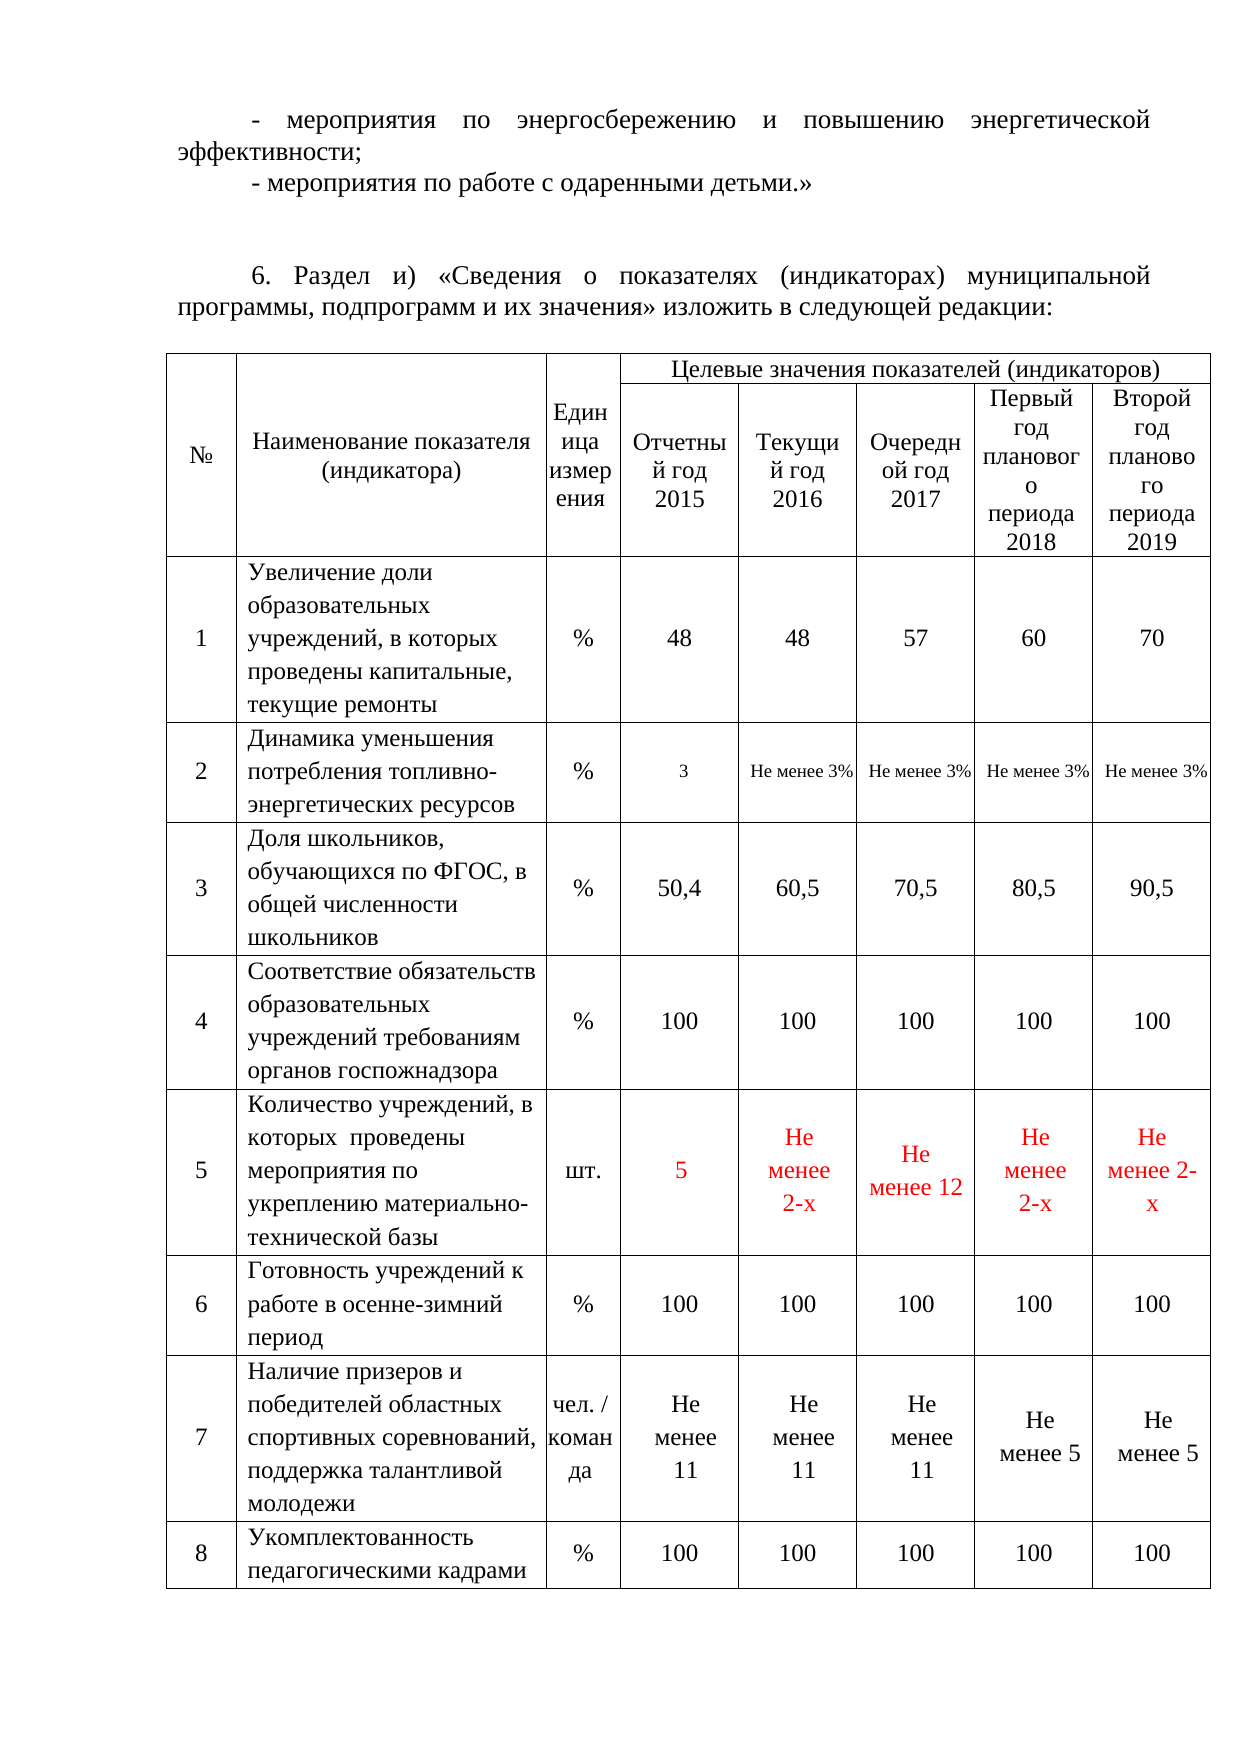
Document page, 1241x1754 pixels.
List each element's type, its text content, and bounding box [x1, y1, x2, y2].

table_cell Не менее 3% [857, 723, 974, 822]
table_cell 1 [167, 557, 236, 722]
table_cell 100 [621, 956, 738, 1088]
table_cell Не менее 2-х [739, 1090, 856, 1254]
table_cell % [547, 823, 620, 955]
table_cell 4 [167, 956, 236, 1088]
table_header № [167, 354, 236, 556]
table_cell 50,4 [621, 823, 738, 955]
table_cell 100 [739, 956, 856, 1088]
table_cell Не менее 3% [739, 723, 856, 822]
table_cell чел. /команда [547, 1356, 620, 1521]
table_cell 80,5 [975, 823, 1092, 955]
table_cell Первый год планового периода 2018 [975, 384, 1092, 556]
table_cell 48 [621, 557, 738, 722]
table_cell 3 [621, 723, 738, 822]
table_cell Второй год планового периода 2019 [1093, 384, 1210, 556]
table_cell шт. [547, 1090, 620, 1254]
table_cell 100 [1093, 1522, 1210, 1588]
table_cell 5 [167, 1090, 236, 1254]
table_cell Не менее 11 [857, 1356, 974, 1521]
table_cell 100 [1093, 1256, 1210, 1355]
text - мероприятия по энергосбережению и повышению энергетической эффективности; [177, 103, 1152, 166]
table_cell Не менее 12 [857, 1090, 974, 1254]
table_cell 100 [857, 956, 974, 1088]
table_cell % [547, 1522, 620, 1588]
table_cell 70,5 [857, 823, 974, 955]
table_cell 8 [167, 1522, 236, 1588]
table_cell Не менее 2-х [975, 1090, 1092, 1254]
table_cell % [547, 557, 620, 722]
table_cell Количество учреждений, в которых проведены мероприятия по укреплению материально-технической базы [237, 1090, 546, 1254]
table_cell Динамика уменьшения потребления топливно-энергетических ресурсов [237, 723, 546, 822]
table_header Целевые значения показателей (индикаторов) [621, 354, 1210, 382]
table_cell Соответствие обязательств образовательных учреждений требованиям органов госпожнадзора [237, 956, 546, 1088]
table_header Наименование показателя (индикатора) [237, 354, 546, 556]
table_cell 2 [167, 723, 236, 822]
table_cell Доля школьников, обучающихся по ФГОС, в общей численности школьников [237, 823, 546, 955]
table_cell 60,5 [739, 823, 856, 955]
table_cell 100 [739, 1256, 856, 1355]
table_cell Очередной год 2017 [857, 384, 974, 556]
table_cell 90,5 [1093, 823, 1210, 955]
table_cell Текущий год 2016 [739, 384, 856, 556]
table_cell % [547, 723, 620, 822]
table_cell Увеличение доли образовательных учреждений, в которых проведены капитальные, текущие ремонты [237, 557, 546, 722]
table_cell 6 [167, 1256, 236, 1355]
table_cell Не менее 11 [621, 1356, 738, 1521]
table_cell Не менее 2-х [1093, 1090, 1210, 1254]
table_cell Не менее 3% [975, 723, 1092, 822]
table_cell 100 [975, 1256, 1092, 1355]
table_cell Не менее 5 [975, 1356, 1092, 1521]
table_cell 60 [975, 557, 1092, 722]
table_cell Готовность учреждений к работе в осенне-зимний период [237, 1256, 546, 1355]
table_cell Наличие призеров и победителей областных спортивных соревнований, поддержка талантливой молодежи [237, 1356, 546, 1521]
table_header Единица измерения [547, 354, 620, 556]
table_cell 100 [975, 956, 1092, 1088]
table_cell Не менее 3% [1093, 723, 1210, 822]
table_cell 100 [857, 1522, 974, 1588]
table_cell 100 [739, 1522, 856, 1588]
table_cell 100 [621, 1522, 738, 1588]
table_cell 100 [857, 1256, 974, 1355]
table_cell % [547, 956, 620, 1088]
table_cell 5 [621, 1090, 738, 1254]
table_cell 7 [167, 1356, 236, 1521]
table_cell Отчетный год 2015 [621, 384, 738, 556]
table_cell % [547, 1256, 620, 1355]
table_cell Не менее 11 [739, 1356, 856, 1521]
table_cell 100 [975, 1522, 1092, 1588]
table_cell 70 [1093, 557, 1210, 722]
text 6. Раздел и) «Сведения о показателях (индикаторах) муниципальной программы, подпрограмм и их значения» изложить в следующей редакции: [177, 259, 1152, 321]
table_cell 100 [1093, 956, 1210, 1088]
table_cell Укомплектованность педагогическими кадрами [237, 1522, 546, 1588]
table_cell 3 [167, 823, 236, 955]
table_cell 57 [857, 557, 974, 722]
table_cell Не менее 5 [1093, 1356, 1210, 1521]
table_cell 48 [739, 557, 856, 722]
text - мероприятия по работе с одаренными детьми.» [177, 166, 1152, 197]
table_cell 100 [621, 1256, 738, 1355]
